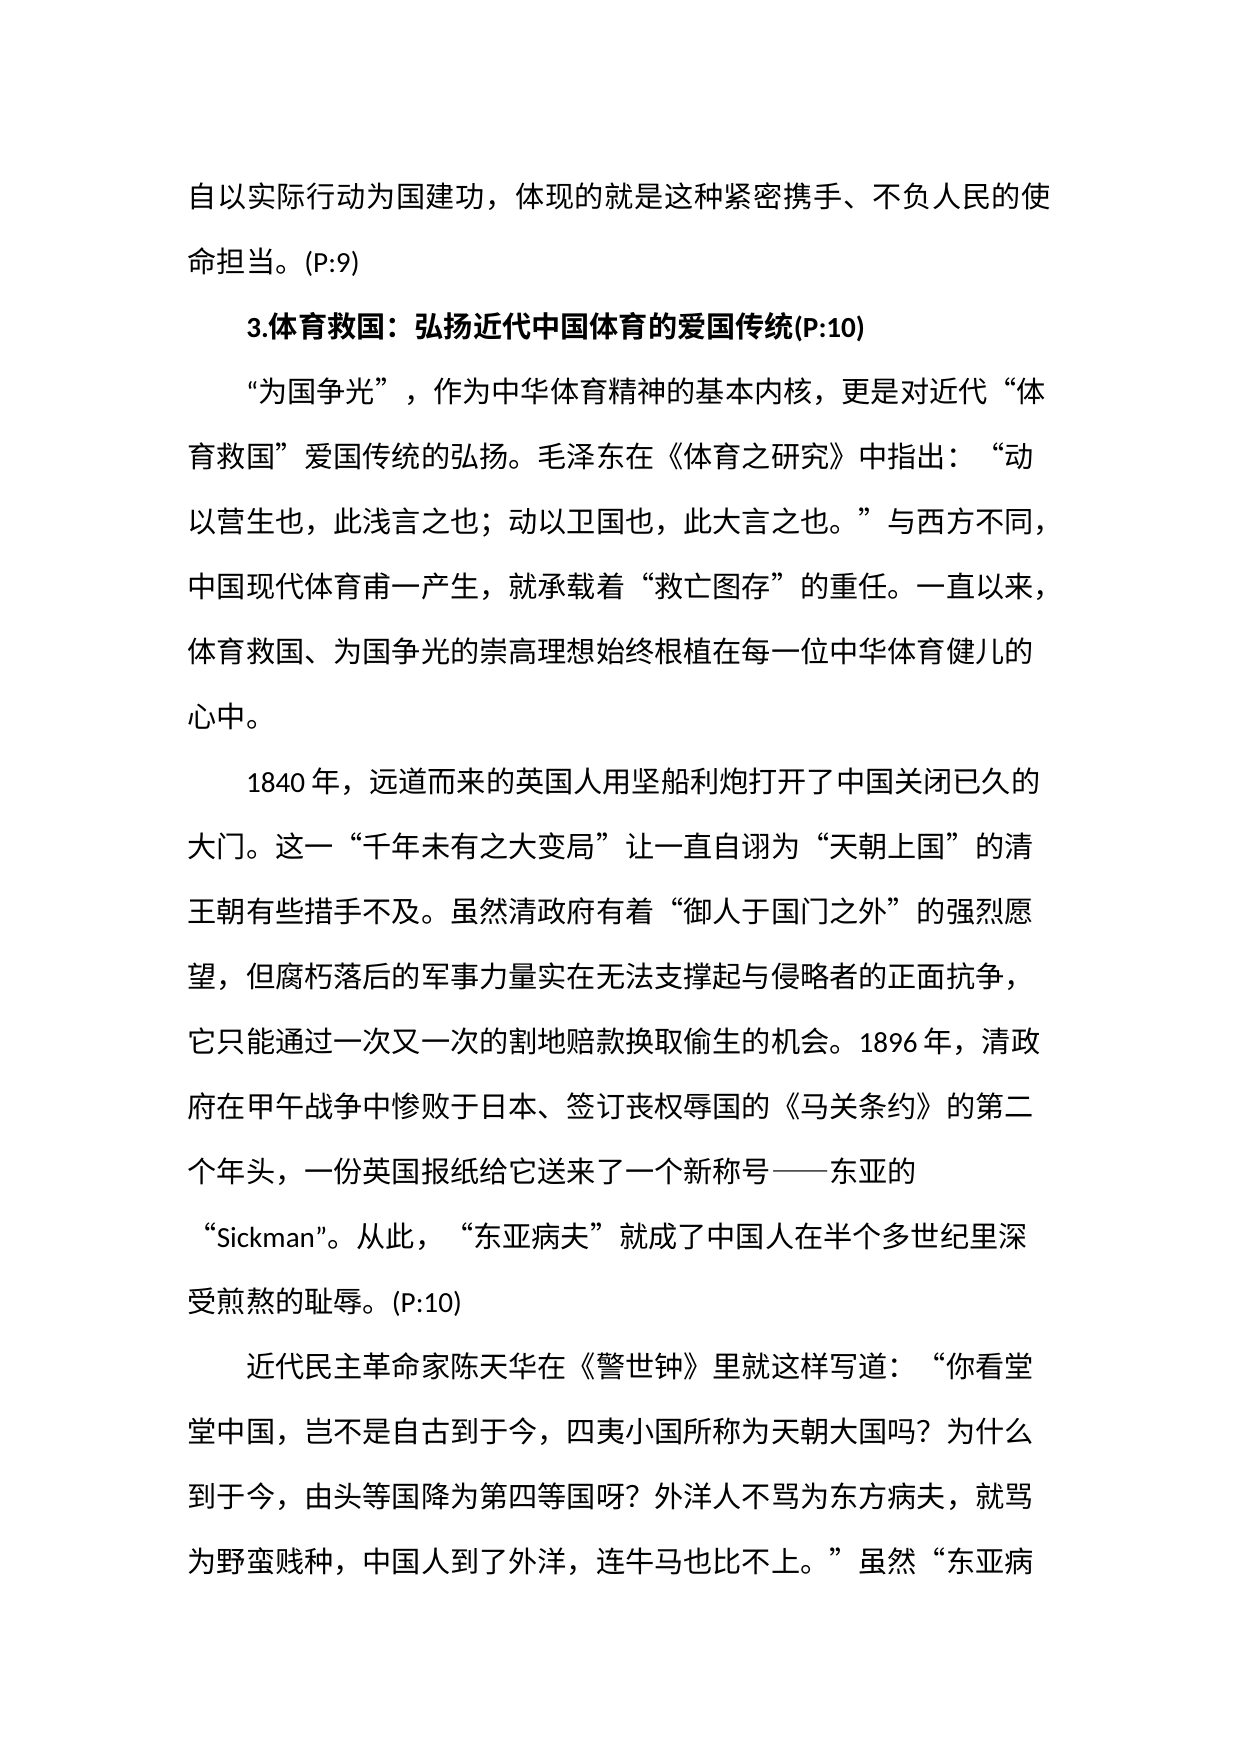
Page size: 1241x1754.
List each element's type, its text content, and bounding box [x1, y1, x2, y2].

text “为国争光”，作为中华体育精神的基本内核，更是对近代“体育救国”爱国传统的弘扬。毛泽东在《体育之研究》中指出：“动以营生也，此浅言之也；动以卫国也，此大言之也。”与西方不同，中国现代体育甫一产生，就承载着“救亡图存”的重任。一直以来，体育救国、为国争光的崇高理想始终根植在每一位中华体育健儿的心中。 [187, 357, 1053, 747]
text 3.体育救国：弘扬近代中国体育的爱国传统(P:10) [187, 292, 1053, 357]
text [187, 1332, 1053, 1592]
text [187, 162, 1053, 292]
text 1840年，远道而来的英国人用坚船利炮打开了中国关闭已久的大门。这一“千年未有之大变局”让一直自诩为“天朝上国”的清王朝有些措手不及。虽然清政府有着“御人于国门之外”的强烈愿望，但腐朽落后的军事力量实在无法支撑起与侵略者的正面抗争，它只能通过一次又一次的割地赔款换取偷生的机会。1896年，清政府在甲午战争中惨败于日本、签订丧权辱国的《马关条约》的第二个年头，一份英国报纸给它送来了一个新称号——东亚的“Sickman”。从此，“东亚病夫”就成了中国人在半个多世纪里深受煎熬的耻辱。(P:10) [187, 747, 1053, 1332]
